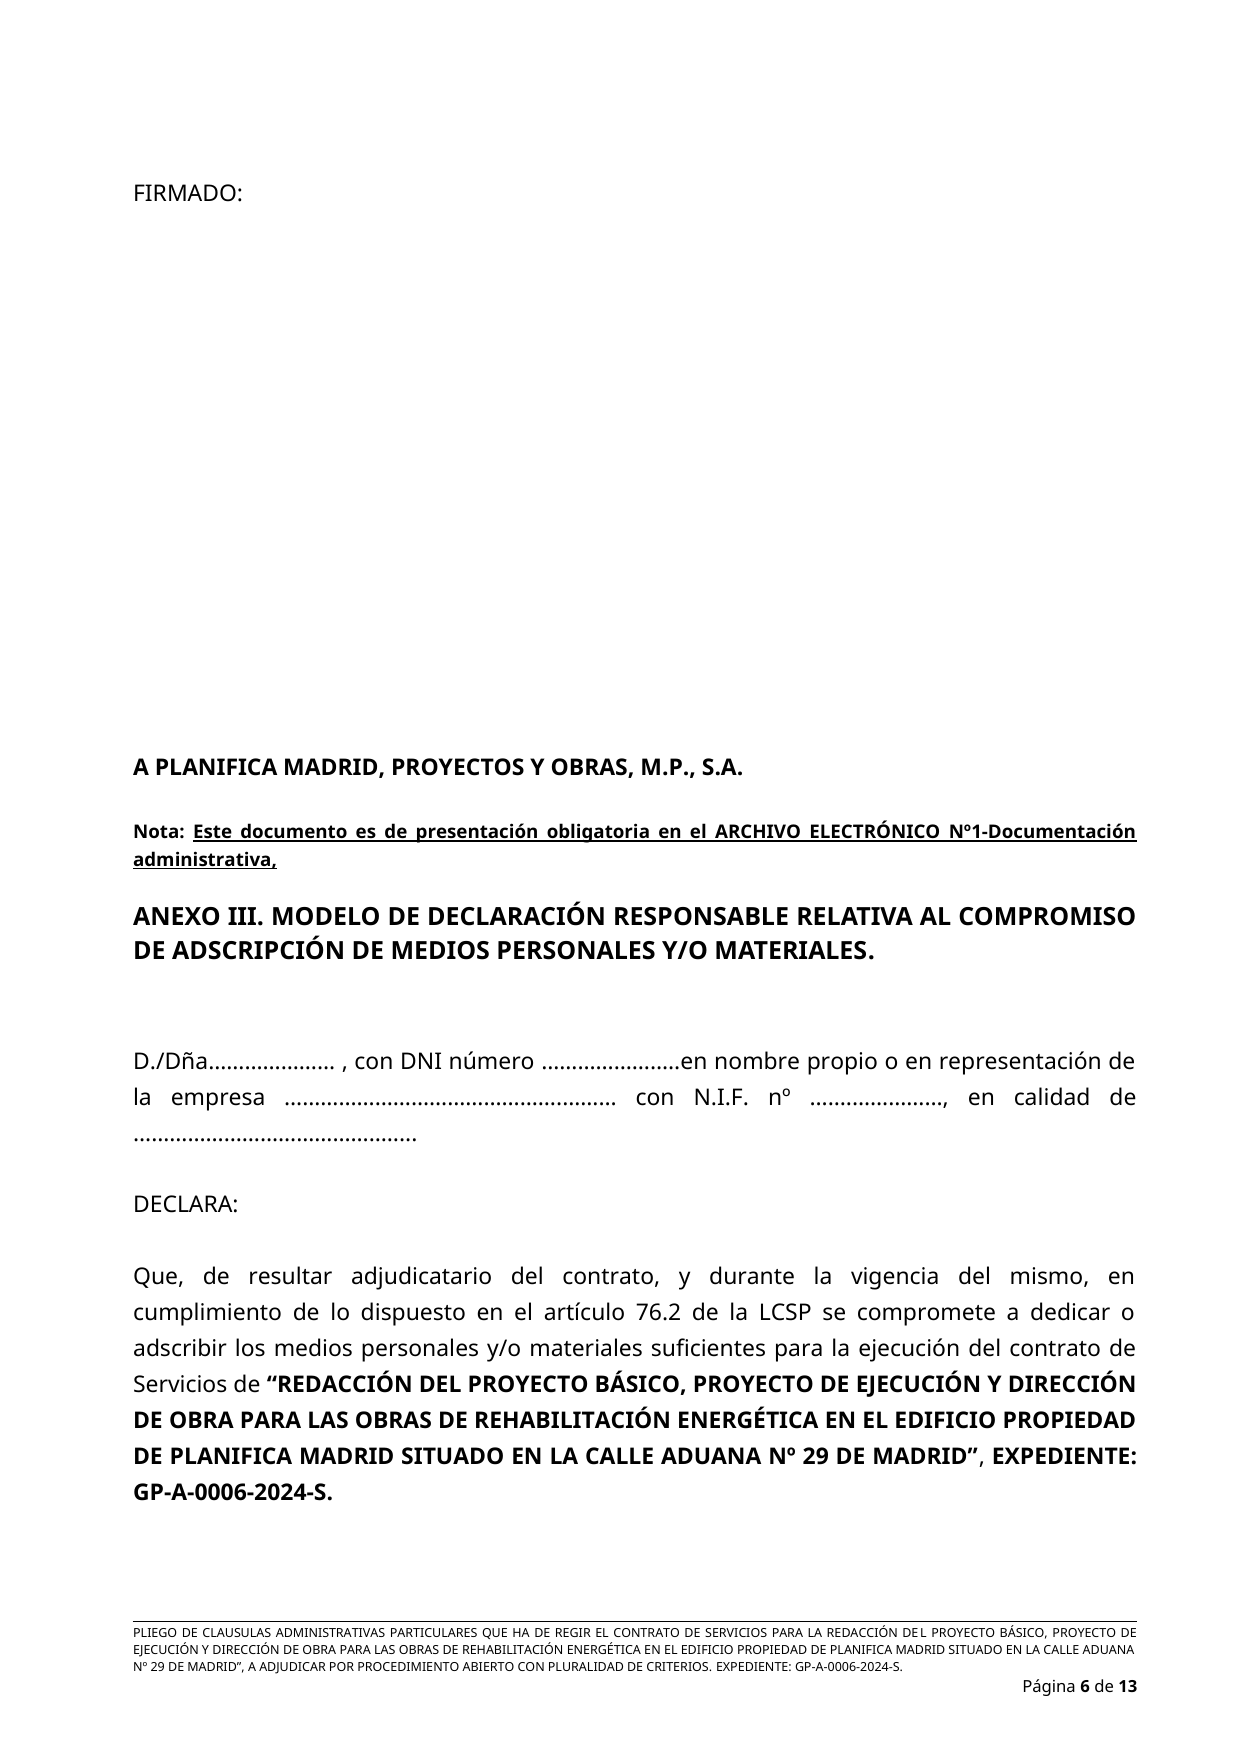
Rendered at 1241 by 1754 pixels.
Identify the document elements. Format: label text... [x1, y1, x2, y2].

title ANEXO III. MODELO DE DECLARACIÓN RESPONSABLE RELATIVA AL COMPROMISO DE ADSCRIPCIÓN DE MEDIOS PERSONALES Y/O MATERIALES. [133, 898, 1137, 967]
text Nota: Este documento es de presentación obligatoria en el ARCHIVO ELECTRÓNICO Nº1-Documentación administrativa, [133, 818, 1137, 871]
text Que, de resultar adjudicatario del contrato, y durante la vigencia del mismo, en cumplimiento de lo dispuesto en el artículo 76.2 de la LCSP se compromete a dedicar o adscribir los medios personales y/o materiales suficientes para la ejecución del contrato de Servicios de “REDACCIÓN DEL PROYECTO BÁSICO, PROYECTO DE EJECUCIÓN Y DIRECCIÓN DE OBRA PARA LAS OBRAS DE REHABILITACIÓN ENERGÉTICA EN EL EDIFICIO PROPIEDAD DE PLANIFICA MADRID SITUADO EN LA CALLE ADUANA Nº 29 DE MADRID”, EXPEDIENTE: GP-A-0006-2024-S. [133, 1260, 1137, 1507]
text D./Dña………………… , con DNI número …………………..en nombre propio o en representación de la empresa ……………………………………….……… con N.I.F. nº ….………………, en calidad de ……………………………………..... [133, 1045, 1137, 1148]
text FIRMADO: [133, 177, 1137, 208]
text A PLANIFICA MADRID, PROYECTOS Y OBRAS, M.P., S.A. [133, 751, 1137, 782]
text DECLARA: [133, 1188, 1137, 1220]
